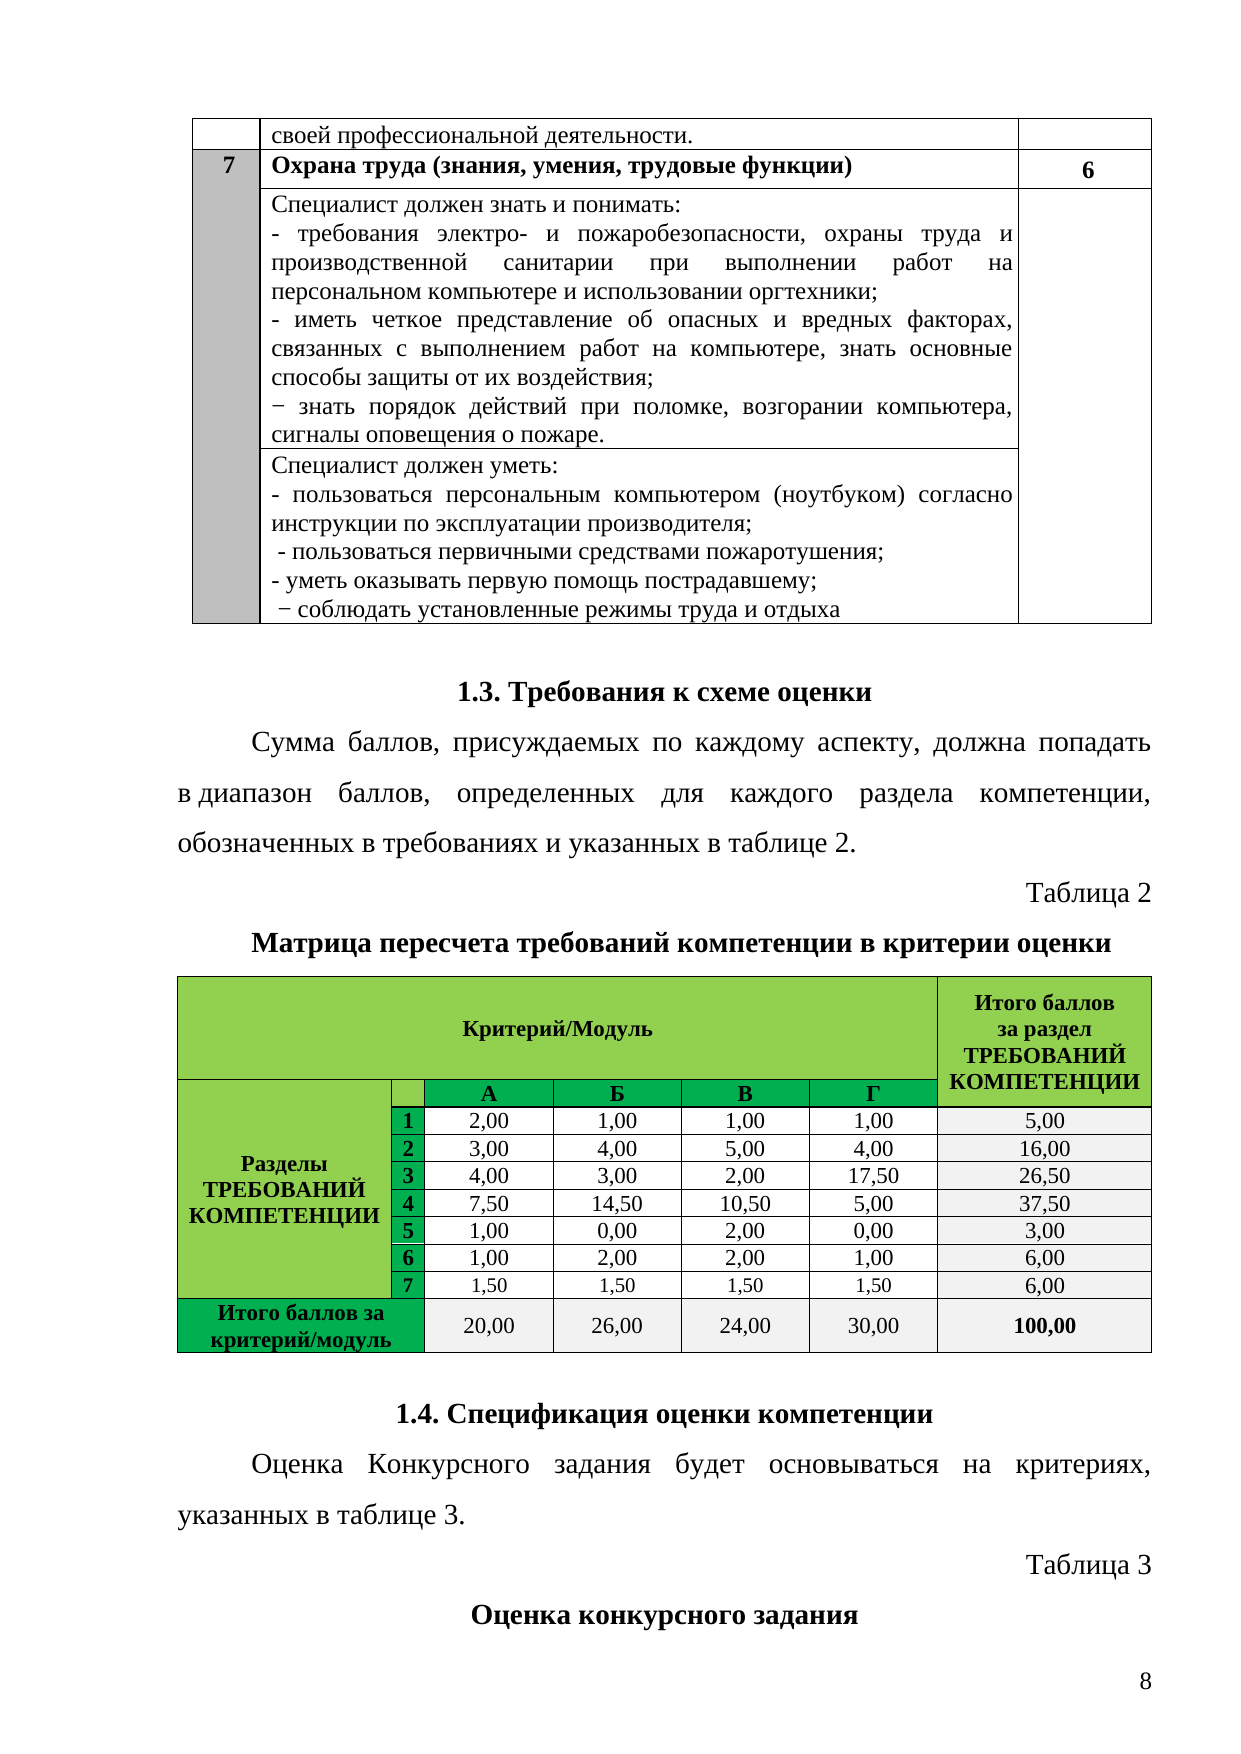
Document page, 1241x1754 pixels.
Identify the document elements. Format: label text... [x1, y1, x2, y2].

text 1.3. Требования к схеме оценки [177, 674, 1152, 708]
table_cell 1,00 [554, 1108, 681, 1134]
table_cell Б [554, 1080, 681, 1106]
table_cell 6 [1019, 150, 1151, 188]
table_cell В [682, 1080, 809, 1106]
table_cell [1019, 119, 1151, 149]
table_cell 4,00 [810, 1135, 937, 1161]
text Таблица 2 [177, 875, 1152, 909]
table_cell 6 [392, 1245, 424, 1271]
table_cell 2,00 [682, 1245, 809, 1271]
table_cell Разделы ТРЕБОВАНИЙ КОМПЕТЕНЦИИ [178, 1080, 391, 1298]
table_cell Специалист должен уметь: - пользоваться персональным компьютером (ноутбуком) согласно инструкции по эксплуатации производителя; - пользоваться первичными средствами пожаротушения; - уметь оказывать первую помощь пострадавшему; − соблюдать установленные режимы труда и отдыха [261, 449, 1018, 623]
table_cell 5,00 [810, 1190, 937, 1216]
table_cell 5 [392, 1217, 424, 1243]
text Оценка конкурсного задания [177, 1597, 1152, 1631]
table_cell 2 [392, 1135, 424, 1161]
table_cell 6,00 [938, 1245, 1151, 1271]
table_cell 20,00 [425, 1299, 553, 1352]
text Таблица 3 [177, 1547, 1152, 1581]
table_cell 1,00 [810, 1108, 937, 1134]
table_cell 7 [392, 1272, 424, 1298]
table_cell 4,00 [554, 1135, 681, 1161]
table_cell 14,50 [554, 1190, 681, 1216]
table_cell 4,00 [425, 1162, 553, 1189]
table_cell 10,50 [682, 1190, 809, 1216]
table_cell 1,00 [682, 1108, 809, 1134]
table_cell 0,00 [810, 1217, 937, 1243]
table_cell 4 [392, 1190, 424, 1216]
text Сумма баллов, присуждаемых по каждому аспекту, должна попадать в диапазон баллов, определенных для каждого раздела компетенции, обозначенных в требованиях и указанных в таблице 2. [177, 724, 1152, 858]
table_cell 1,00 [425, 1217, 553, 1243]
table_cell 1,50 [682, 1272, 809, 1298]
table_cell 1,50 [425, 1272, 553, 1298]
table_cell Специалист должен знать и понимать: - требования электро- и пожаробезопасности, охраны труда и производственной санитарии при выполнении работ на персональном компьютере и использовании оргтехники; - иметь четкое представление об опасных и вредных факторах, связанных с выполнением работ на компьютере, знать основные способы защиты от их воздействия; − знать порядок действий при поломке, возгорании компьютера, сигналы оповещения о пожаре. [261, 189, 1018, 448]
table_cell 5,00 [938, 1108, 1151, 1134]
table_cell 17,50 [810, 1162, 937, 1189]
table_cell 1,00 [425, 1245, 553, 1271]
table_cell 2,00 [682, 1217, 809, 1243]
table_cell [261, 119, 1018, 149]
table_cell 2,00 [425, 1108, 553, 1134]
table_cell 3 [392, 1162, 424, 1189]
table_cell 26,50 [938, 1162, 1151, 1189]
table_cell 7,50 [425, 1190, 553, 1216]
text 1.4. Спецификация оценки компетенции [177, 1396, 1152, 1430]
table_cell 16,00 [938, 1135, 1151, 1161]
table_cell 5,00 [682, 1135, 809, 1161]
table_cell 30,00 [810, 1299, 937, 1352]
table_cell 3,00 [554, 1162, 681, 1189]
table_cell 3,00 [425, 1135, 553, 1161]
table_cell [392, 1080, 424, 1106]
table_cell A [425, 1080, 553, 1106]
table_cell 0,00 [554, 1217, 681, 1243]
table_cell Итого баллов за критерий/модуль [178, 1299, 424, 1352]
table_cell 6,00 [938, 1272, 1151, 1298]
table_cell [1019, 189, 1151, 623]
table_cell 1,50 [554, 1272, 681, 1298]
table_cell 100,00 [938, 1299, 1151, 1352]
table_cell 2,00 [554, 1245, 681, 1271]
table_cell 24,00 [682, 1299, 809, 1352]
table_cell 26,00 [554, 1299, 681, 1352]
text Оценка Конкурсного задания будет основываться на критериях, указанных в таблице 3. [177, 1446, 1152, 1530]
table_cell 2,00 [682, 1162, 809, 1189]
table_header Критерий/Модуль [178, 977, 937, 1079]
text Матрица пересчета требований компетенции в критерии оценки [177, 926, 1152, 959]
table_header Итого баллов за раздел ТРЕБОВАНИЙ КОМПЕТЕНЦИИ [938, 977, 1151, 1106]
table_cell Г [810, 1080, 937, 1106]
table_cell 1 [392, 1108, 424, 1134]
table_cell 1,50 [810, 1272, 937, 1298]
table_cell Охрана труда (знания, умения, трудовые функции) [261, 150, 1018, 188]
table_cell 37,50 [938, 1190, 1151, 1216]
table_cell 3,00 [938, 1217, 1151, 1243]
table_cell 1,00 [810, 1245, 937, 1271]
table_cell 7 [193, 150, 259, 623]
